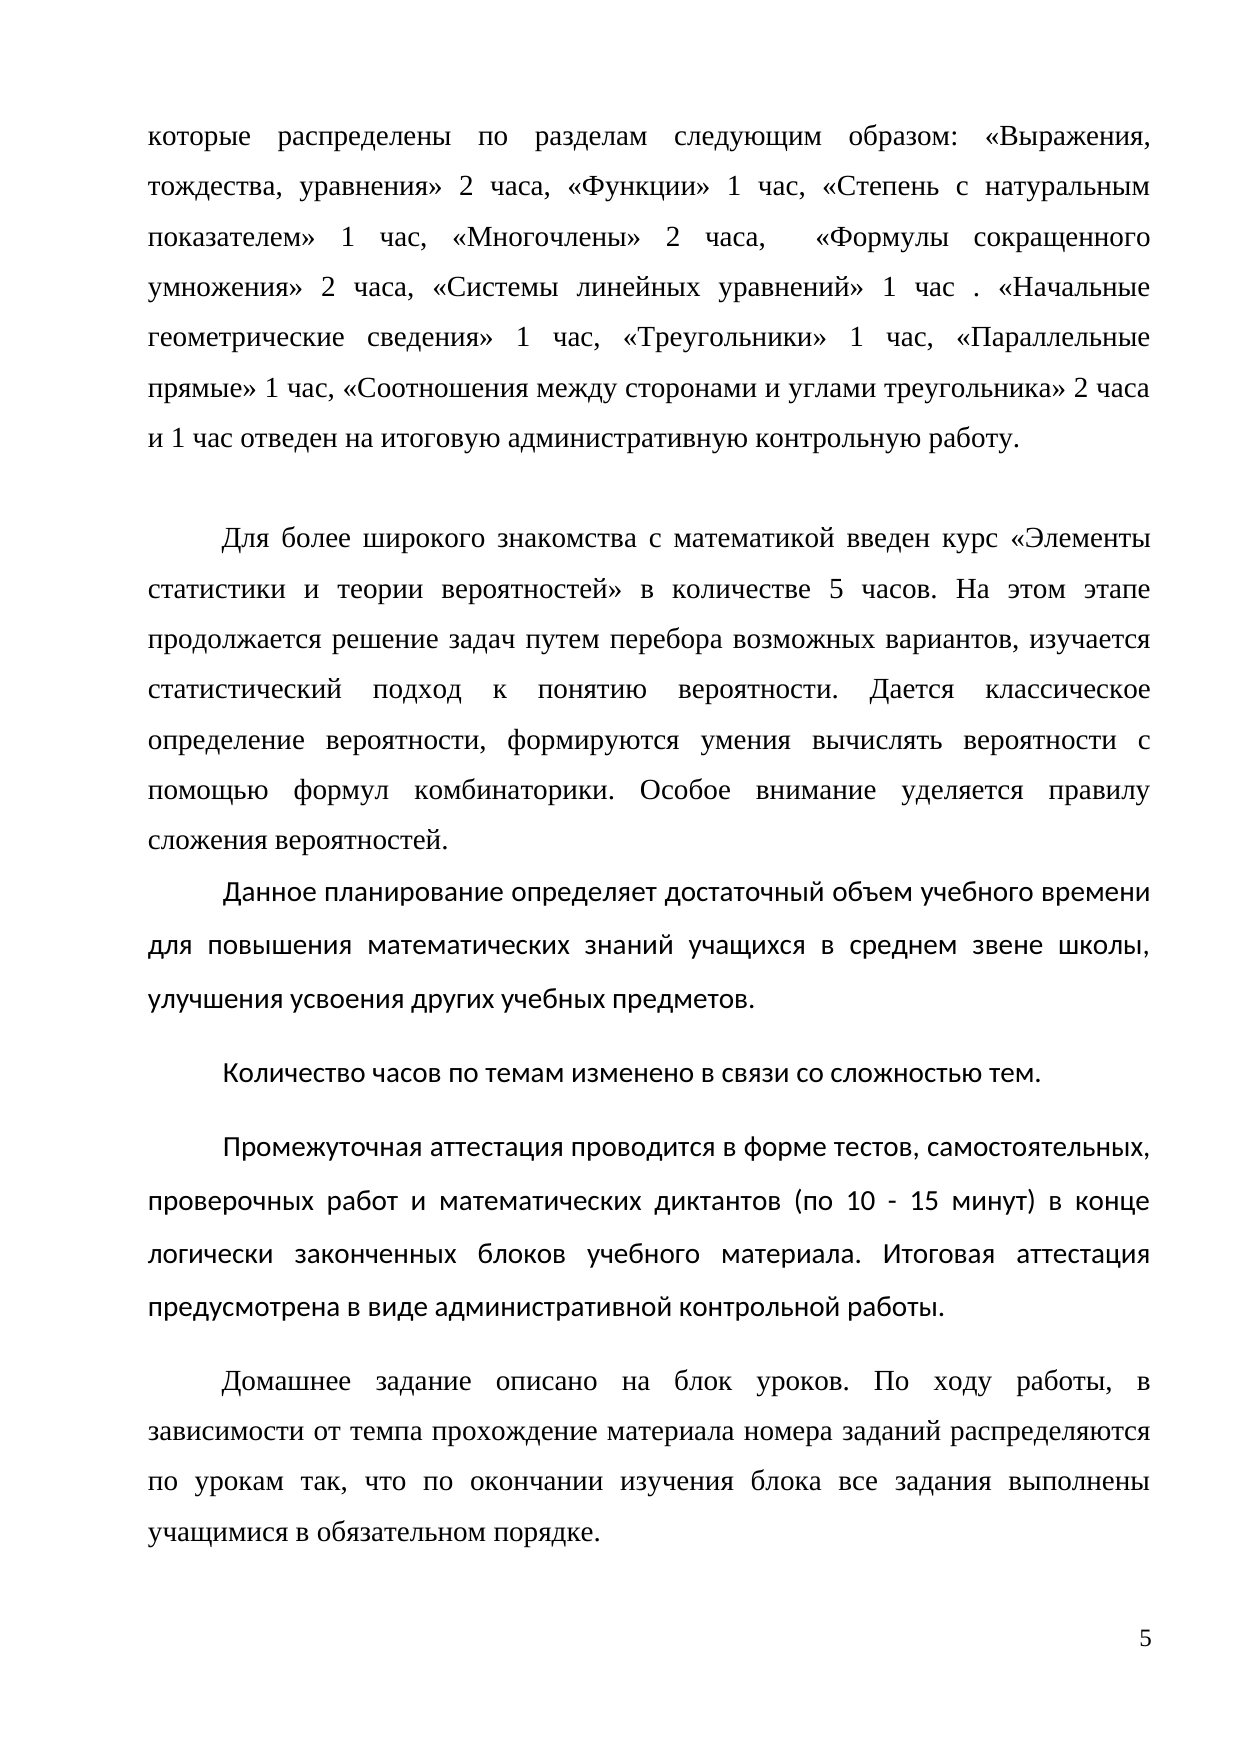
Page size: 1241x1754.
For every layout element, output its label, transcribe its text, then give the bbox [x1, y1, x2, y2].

text Количество часов по темам изменено в связи со сложностью тем. [148, 1054, 1152, 1089]
text Данное планирование определяет достаточный объем учебного времени для повышения математических знаний учащихся в среднем звене школы, улучшения усвоения других учебных предметов. [148, 873, 1152, 1015]
text Промежуточная аттестация проводится в форме тестов, самостоятельных, проверочных работ и математических диктантов (по 10 - 15 минут) в конце логически законченных блоков учебного материала. Итоговая аттестация предусмотрена в виде административной контрольной работы. [148, 1128, 1152, 1324]
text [148, 118, 1152, 453]
text Домашнее задание описано на блок уроков. По ходу работы, в зависимости от темпа прохождение материала номера заданий распределяются по урокам так, что по окончании изучения блока все задания выполнены учащимися в обязательном порядке. [148, 1363, 1152, 1547]
text Для более широкого знакомства с математикой введен курс «Элементы статистики и теории вероятностей» в количестве 5 часов. На этом этапе продолжается решение задач путем перебора возможных вариантов, изучается статистический подход к понятию вероятности. Дается классическое определение вероятности, формируются умения вычислять вероятности с помощью формул комбинаторики. Особое внимание уделяется правилу сложения вероятностей. [148, 521, 1152, 856]
